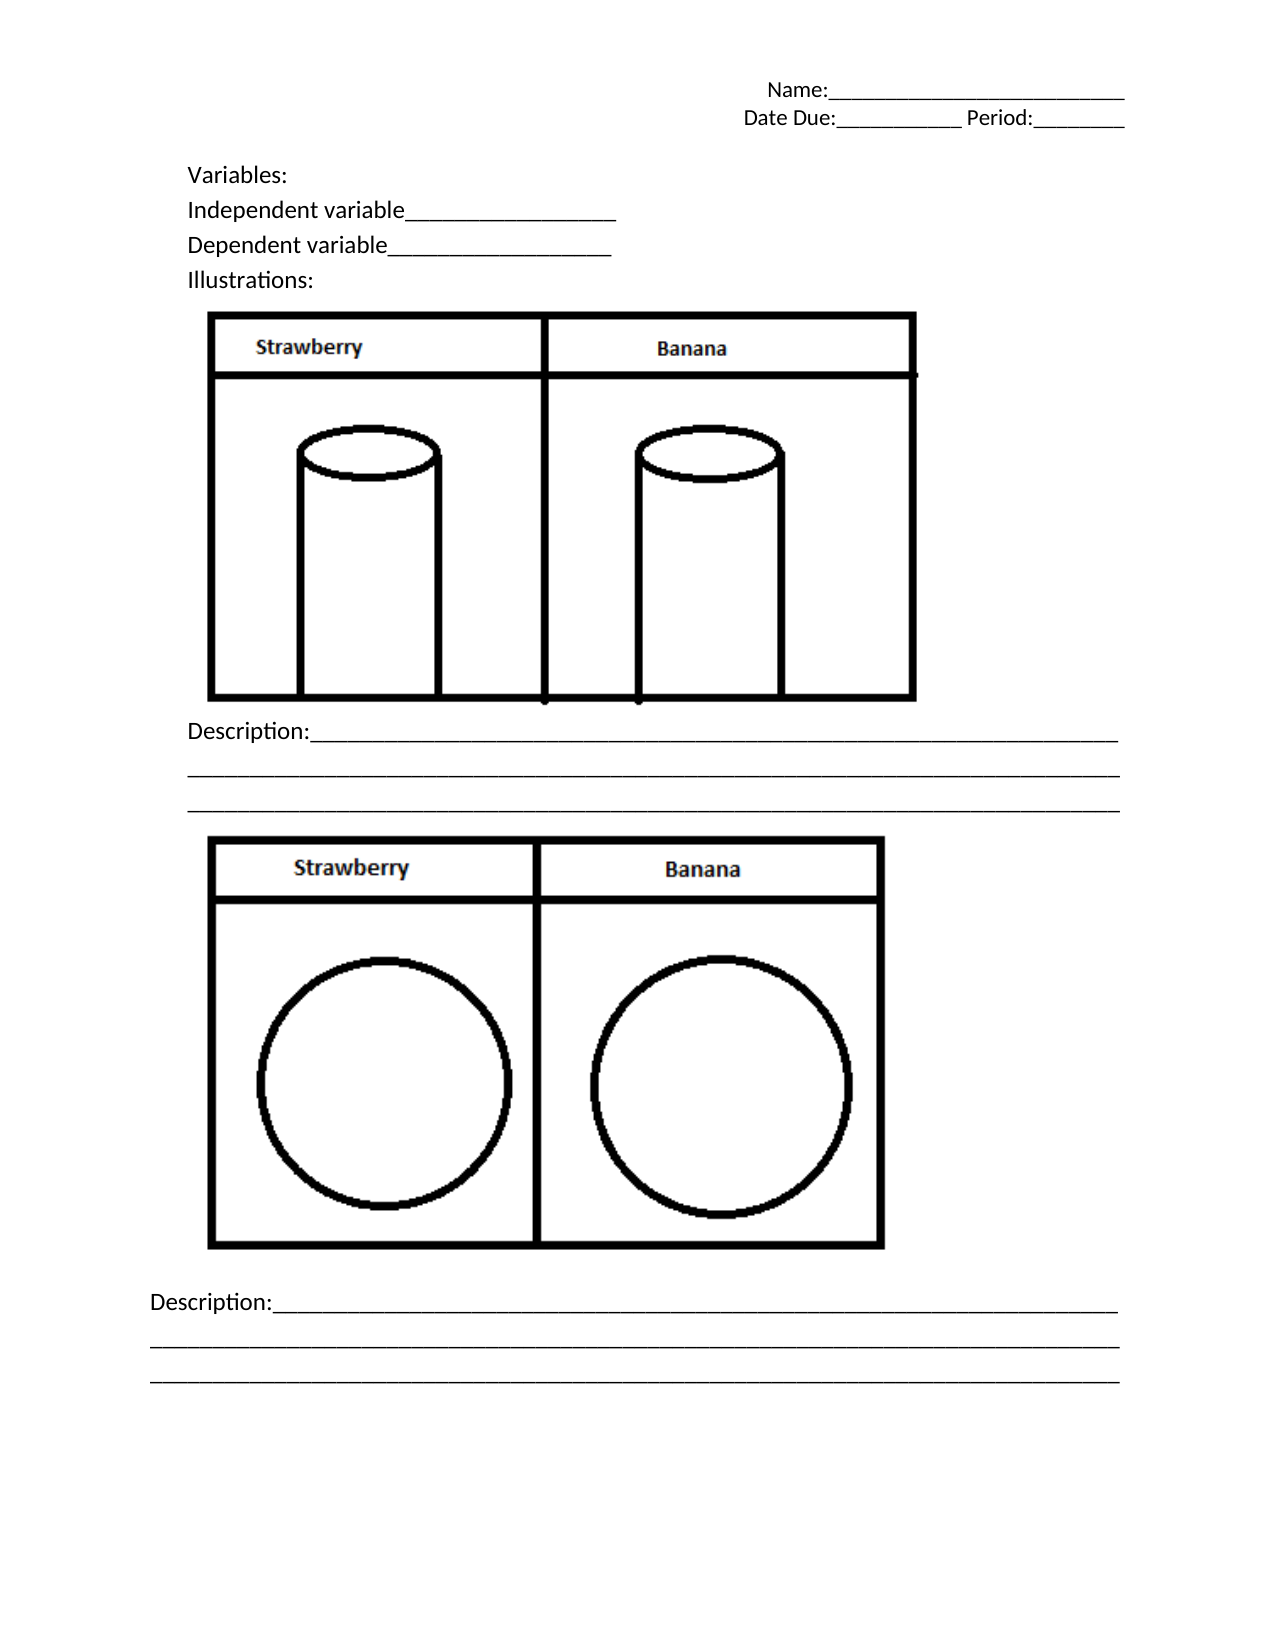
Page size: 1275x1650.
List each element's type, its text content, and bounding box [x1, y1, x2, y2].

text Dependent variable__________________ [187, 229, 1125, 259]
text Independent variable_________________ [187, 194, 1125, 224]
picture [187, 820, 910, 1283]
text Illustrations: [187, 264, 1125, 294]
picture [187, 299, 933, 712]
text Description:_______________________________________________________________________________________________________________________________________________________________________________________________________________________ [187, 715, 1125, 816]
text Variables: [187, 159, 1125, 189]
text Description:________________________________________________________________________________________________________________________________________________________________________________________________________________________________ [150, 1286, 1125, 1387]
